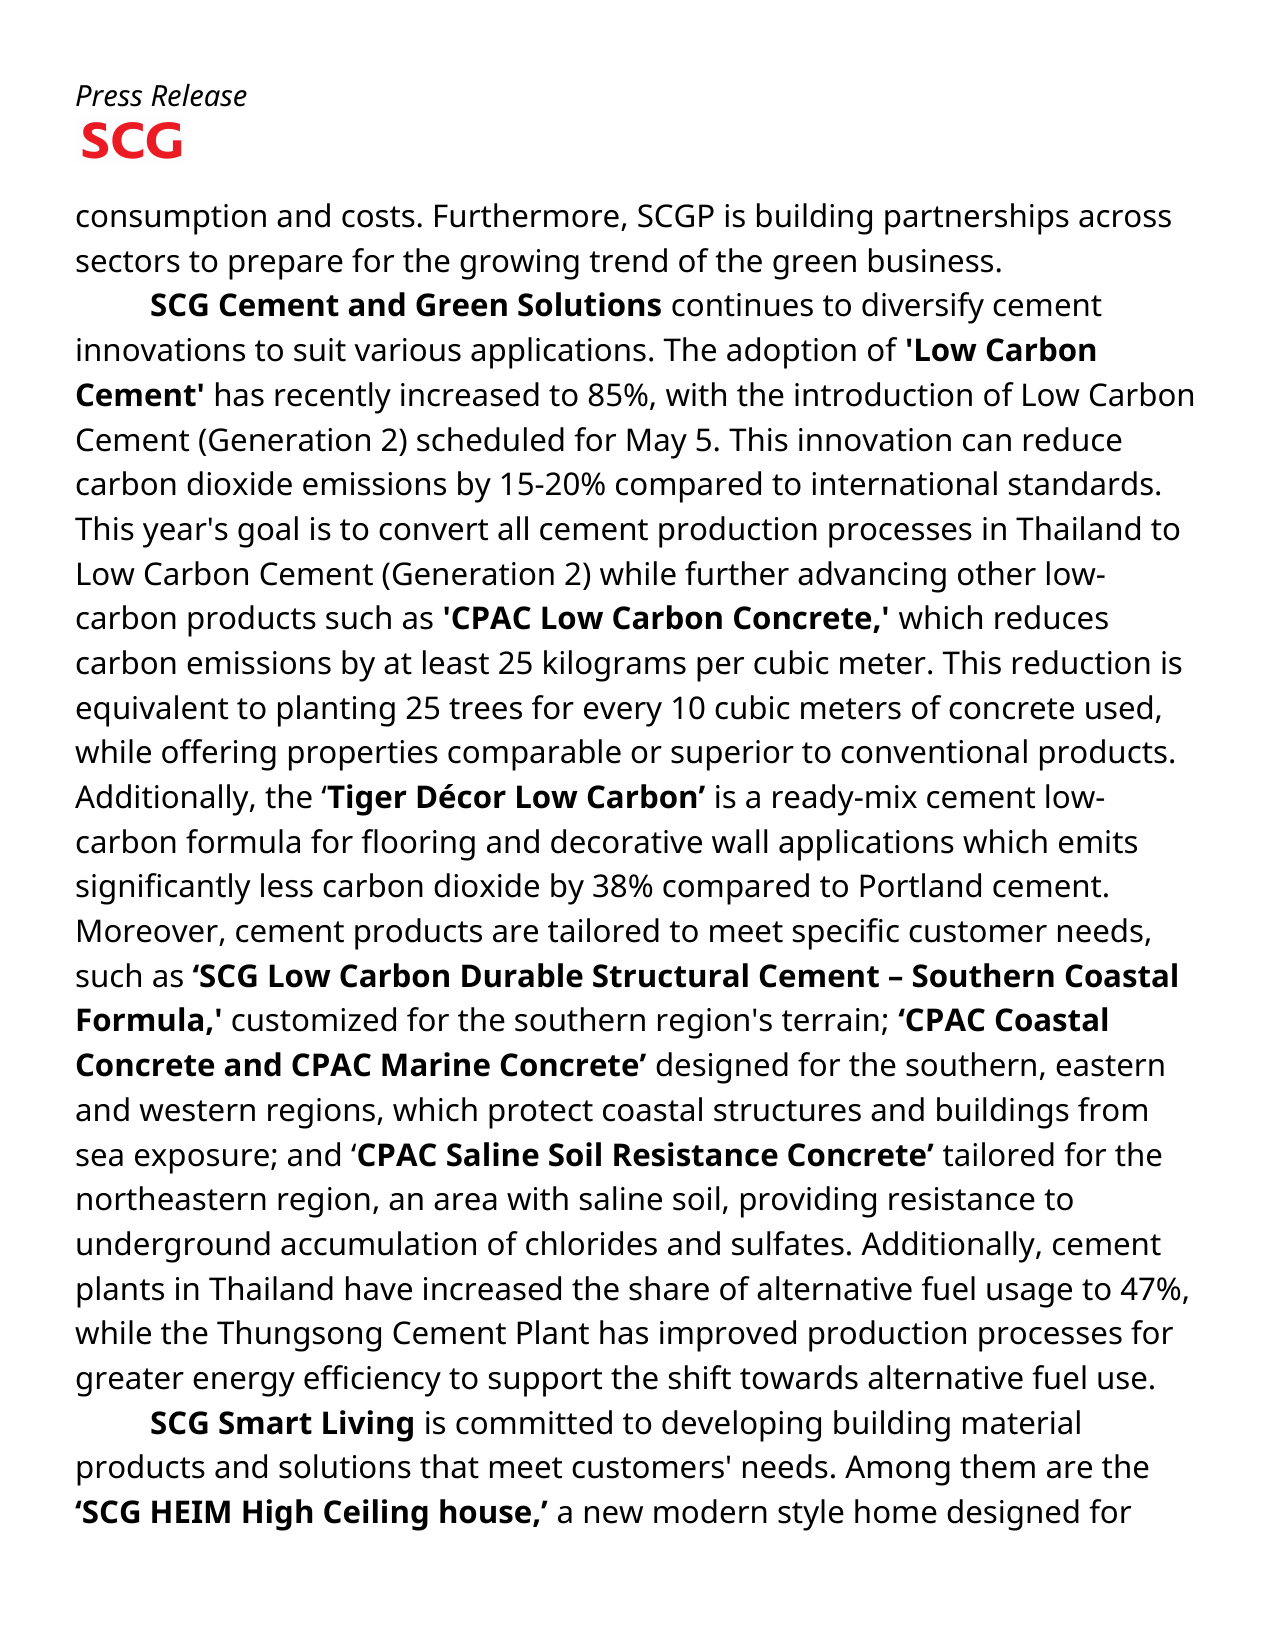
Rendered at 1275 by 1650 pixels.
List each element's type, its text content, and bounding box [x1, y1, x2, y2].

text SCG Cement and Green Solutions continues to diversify cement innovations to suit various applications. The adoption of 'Low Carbon Cement' has recently increased to 85%, with the introduction of Low Carbon Cement (Generation 2) scheduled for May 5. This innovation can reduce carbon dioxide emissions by 15-20% compared to international standards. This year's goal is to convert all cement production processes in Thailand to Low Carbon Cement (Generation 2) while further advancing other low-carbon products such as 'CPAC Low Carbon Concrete,' which reduces carbon emissions by at least 25 kilograms per cubic meter. This reduction is equivalent to planting 25 trees for every 10 cubic meters of concrete used, while offering properties comparable or superior to conventional products. Additionally, the ‘Tiger Décor Low Carbon’ is a ready-mix cement low-carbon formula for flooring and decorative wall applications which emits significantly less carbon dioxide by 38% compared to Portland cement. Moreover, cement products are tailored to meet specific customer needs, such as ‘SCG Low Carbon Durable Structural Cement – Southern Coastal Formula,' customized for the southern region's terrain; ‘CPAC Coastal Concrete and CPAC Marine Concrete’ designed for the southern, eastern and western regions, which protect coastal structures and buildings from sea exposure; and ‘CPAC Saline Soil Resistance Concrete’ tailored for the northeastern region, an area with saline soil, providing resistance to underground accumulation of chlorides and sulfates. Additionally, cement plants in Thailand have increased the share of alternative fuel usage to 47%, while the Thungsong Cement Plant has improved production processes for greater energy efficiency to support the shift towards alternative fuel use. [75, 283, 1200, 1398]
picture [75, 116, 188, 164]
